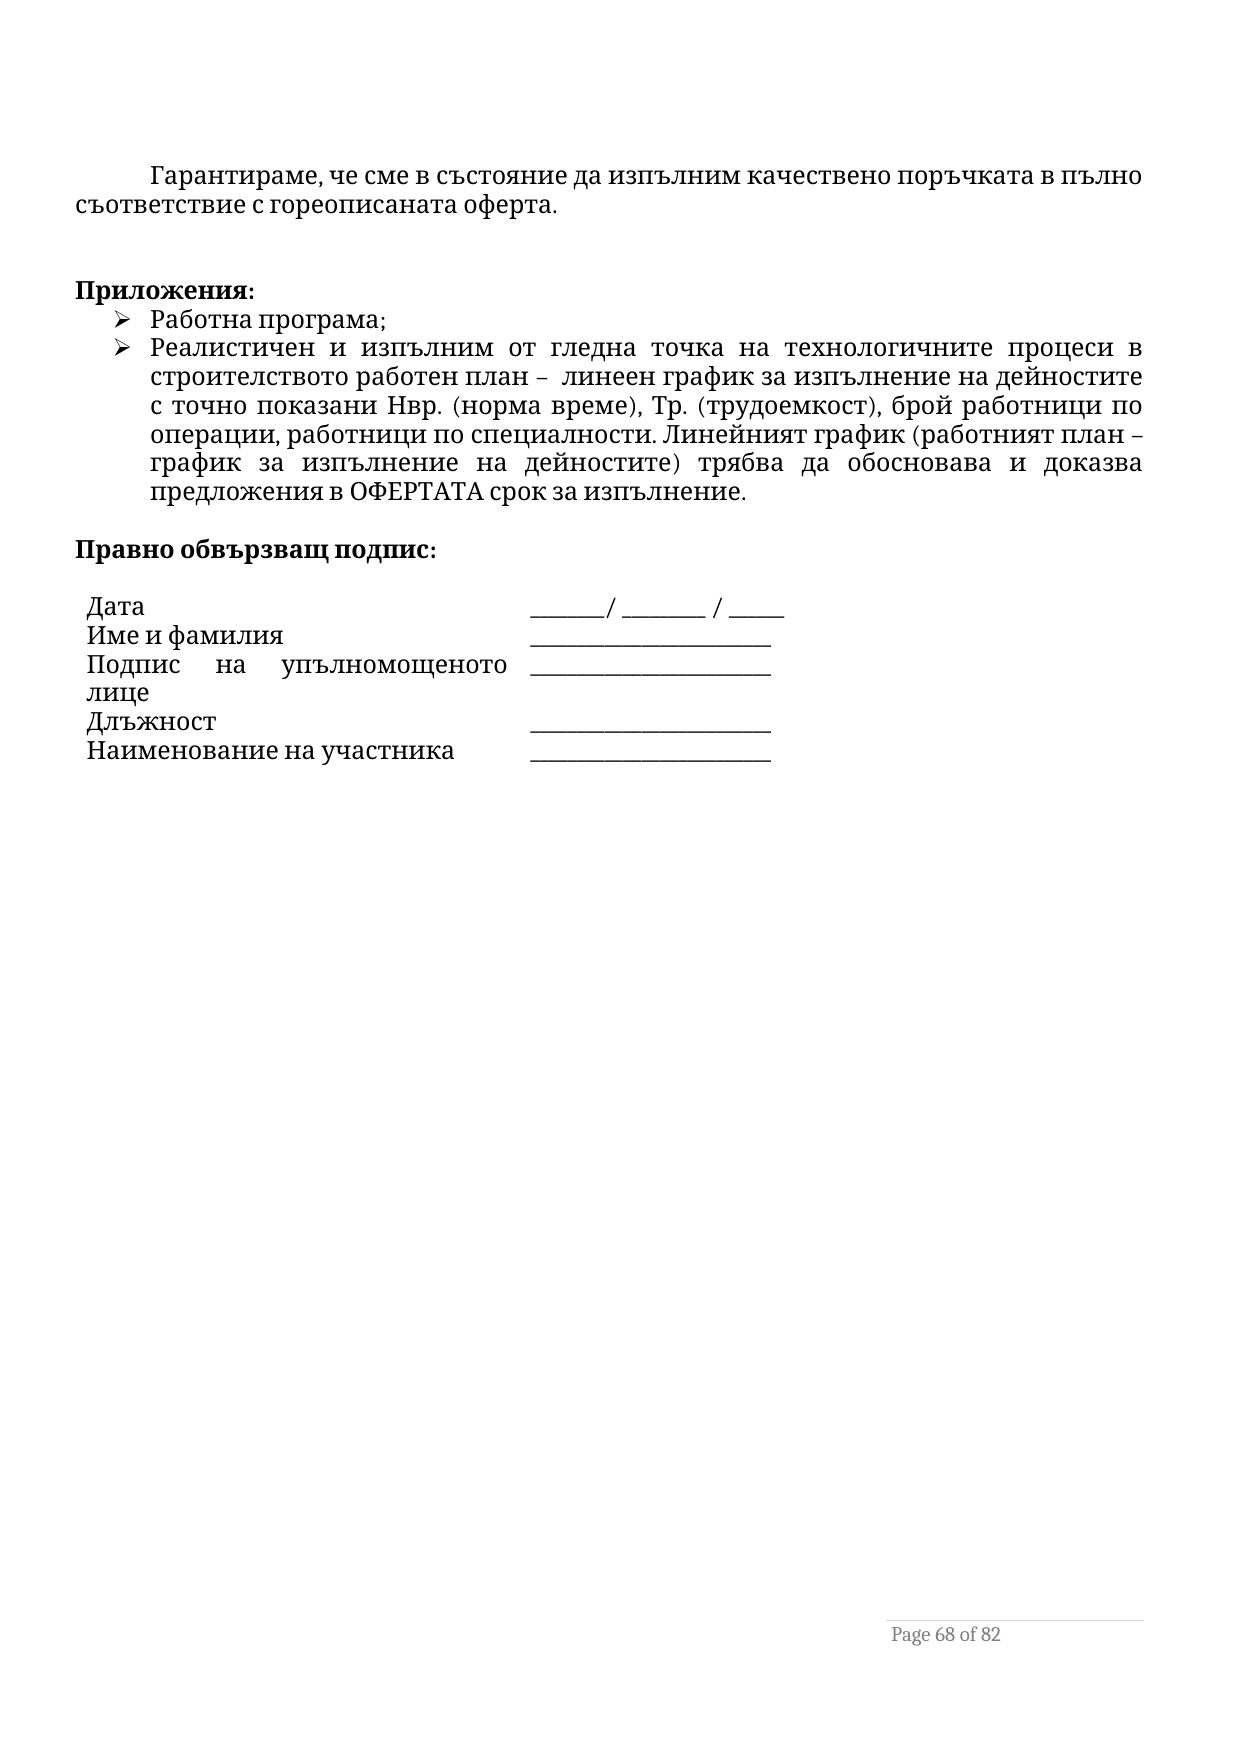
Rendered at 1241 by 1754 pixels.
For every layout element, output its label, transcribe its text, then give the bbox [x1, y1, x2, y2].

list Работна програма; [112, 306, 1144, 334]
table_cell __________________________ [519, 737, 963, 766]
list Реалистичен и изпълним от гледна точка на технологичните процеси в строителството работен план – линеен график за изпълнение на дейностите с точно показани Нвр. (норма време), Тр. (трудоемкост), брой работници по операции, работници по специалности. Линейният график (работният план – график за изпълнение на дейностите) трябва да обосновава и доказва предложения в ОФЕРТАТА срок за изпълнение. [112, 334, 1144, 507]
table_cell Наименование на участника [75, 737, 519, 766]
table_cell Име и фамилия [75, 622, 519, 651]
table_cell Подпис на упълномощеното лице [75, 651, 519, 708]
text Гарантираме, че сме в състояние да изпълним качествено поръчката в пълно съответствие с гореописаната оферта. [75, 162, 1144, 219]
table_cell __________________________ [519, 708, 963, 737]
text Правно обвързващ подпис: [75, 536, 1144, 564]
table_header Дата [75, 593, 519, 622]
table_cell __________________________ [519, 622, 963, 651]
table_header ________/ _________ / ______ [519, 593, 963, 622]
table_cell __________________________ [519, 651, 963, 708]
text Приложения: [75, 277, 1144, 306]
table_cell Длъжност [75, 708, 519, 737]
